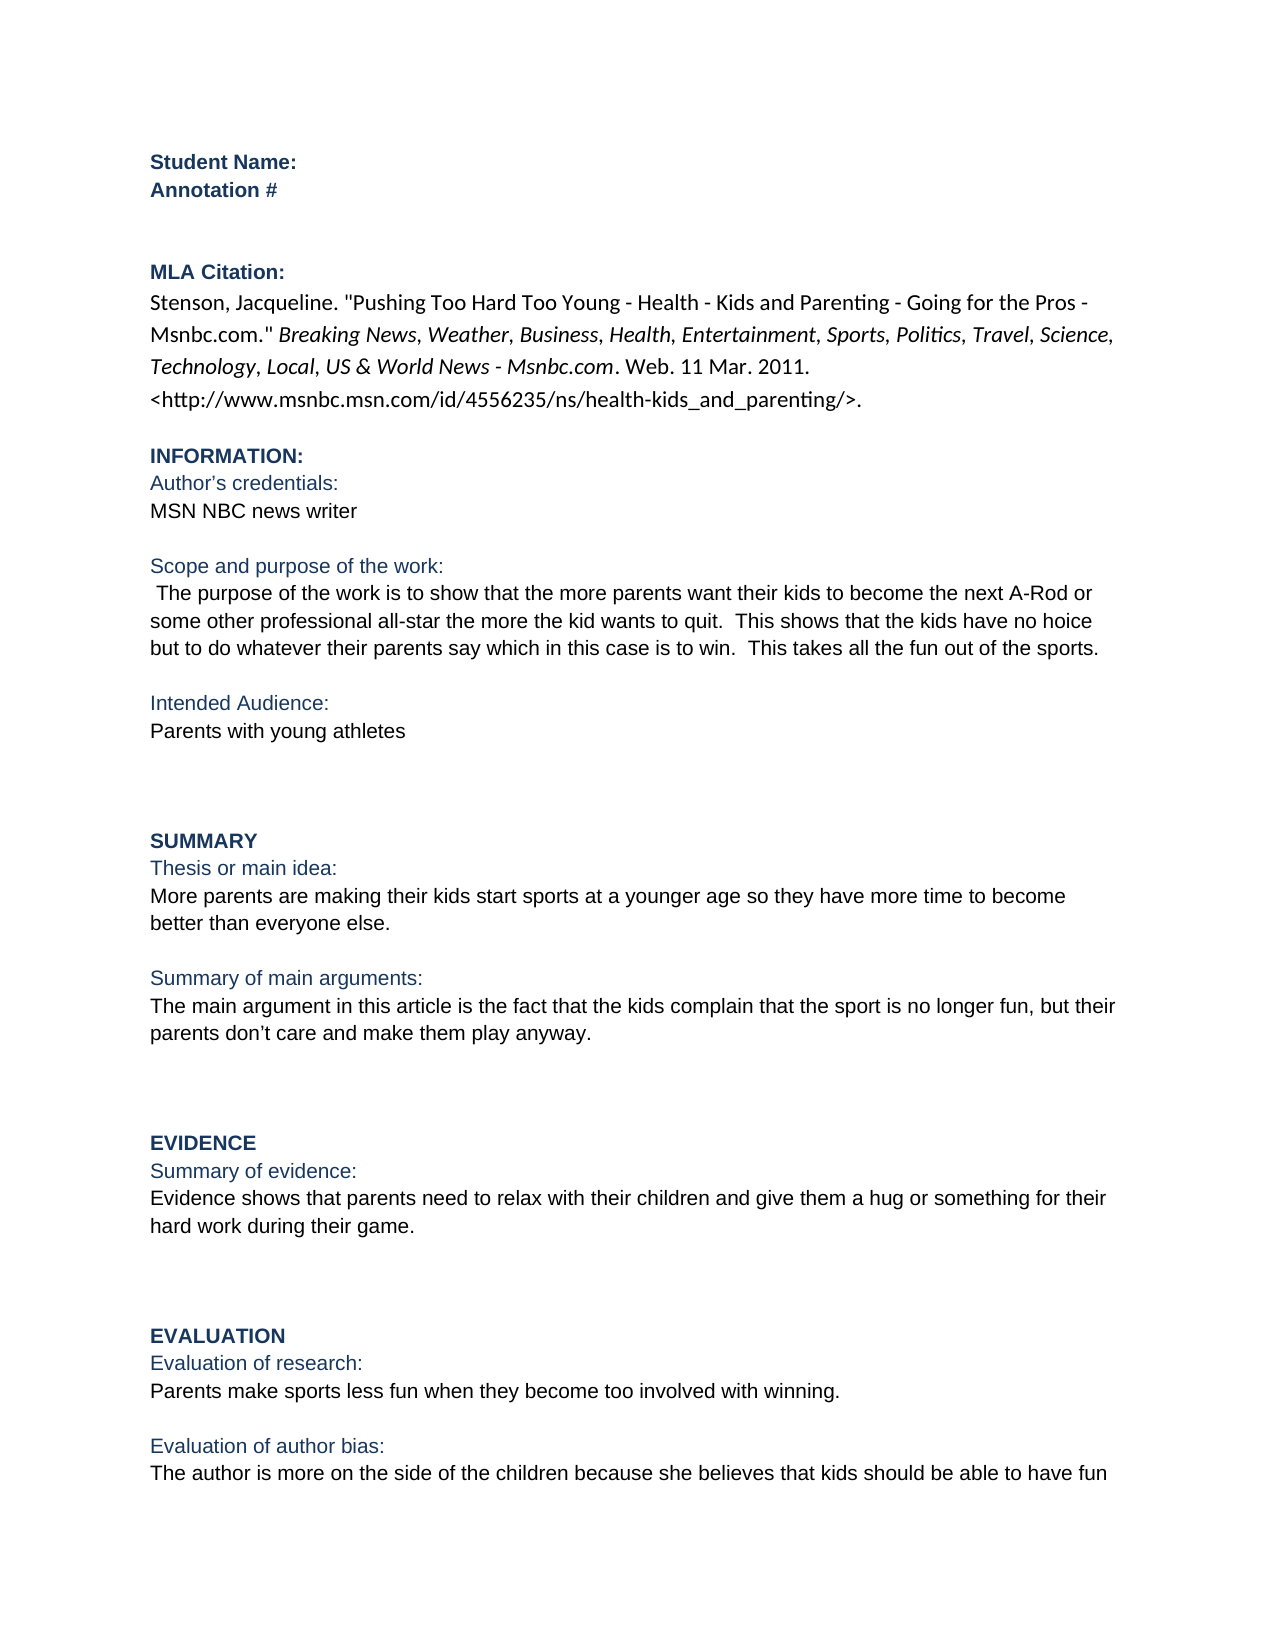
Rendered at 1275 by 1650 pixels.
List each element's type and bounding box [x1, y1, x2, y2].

text [150, 150, 1125, 1485]
